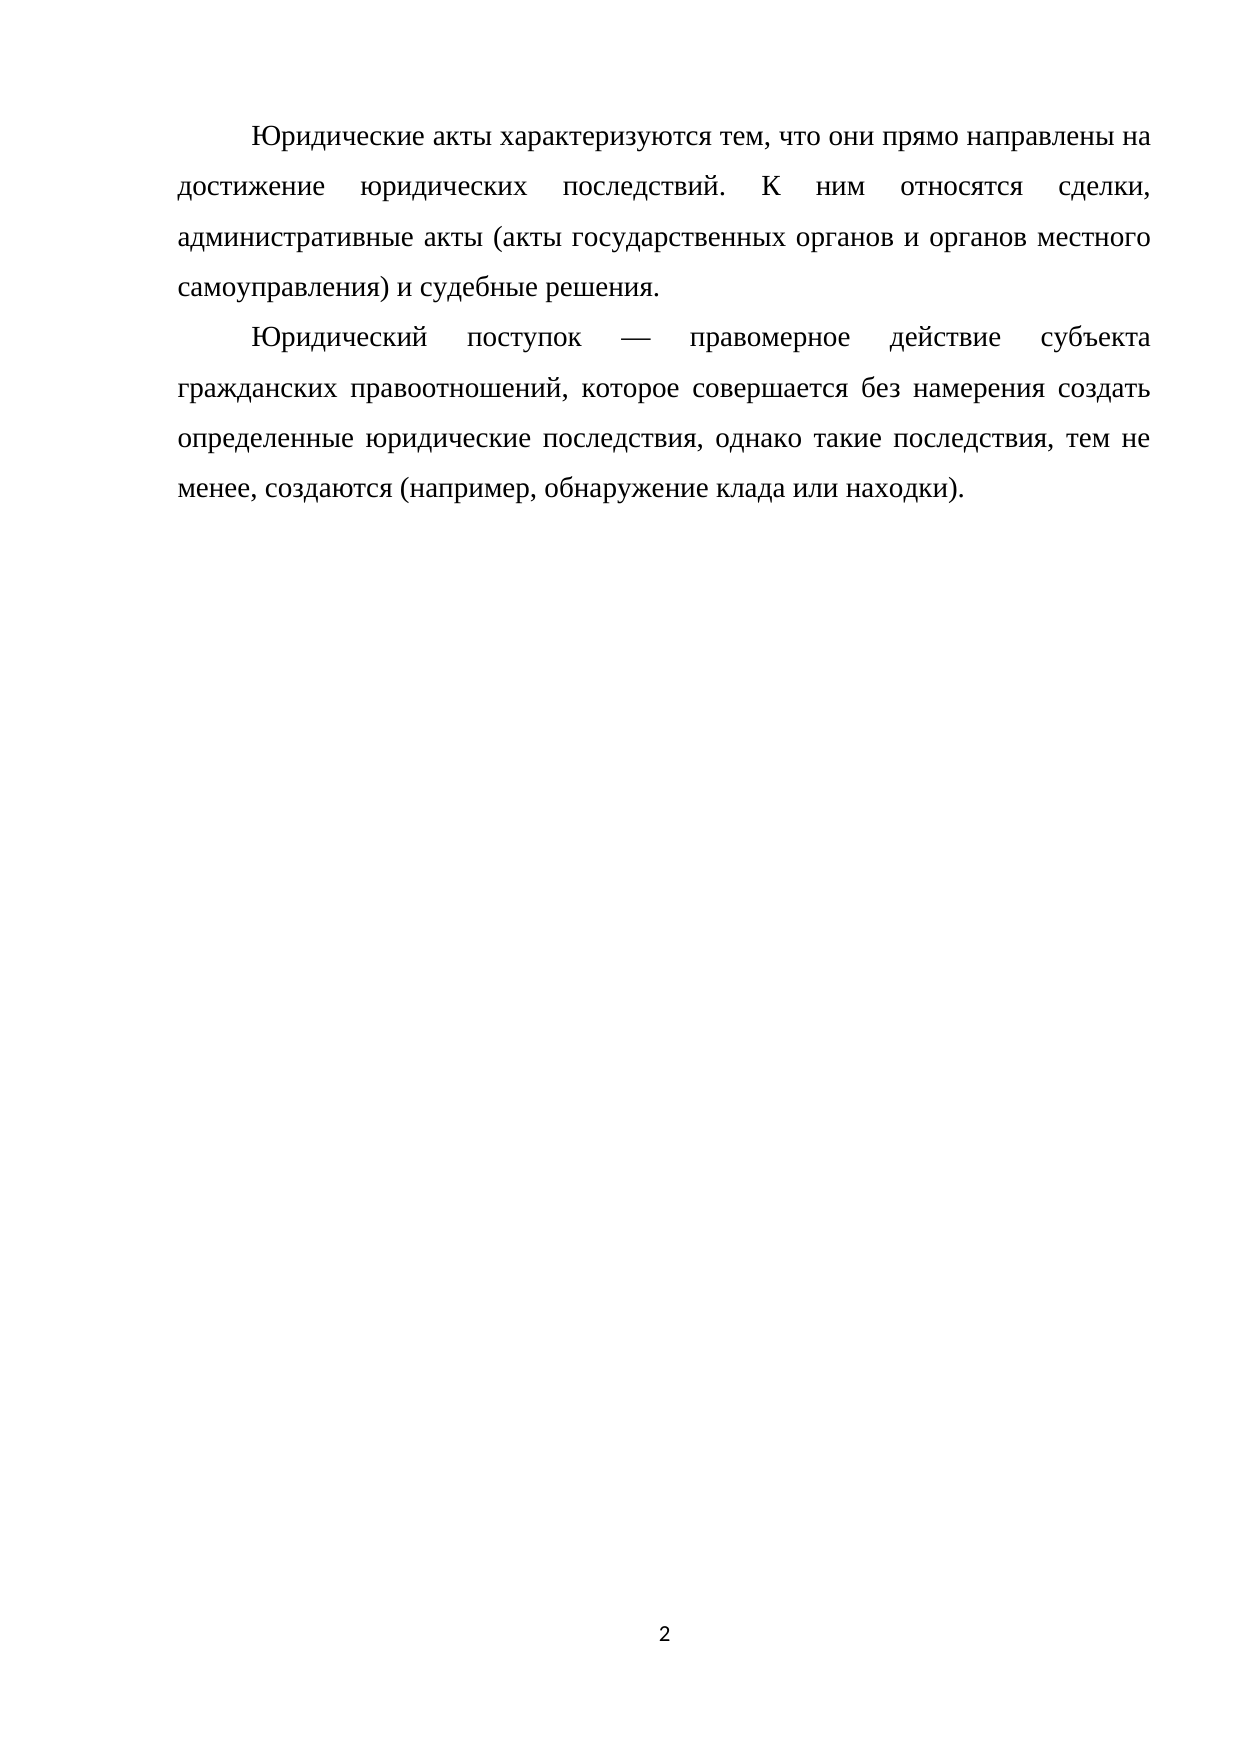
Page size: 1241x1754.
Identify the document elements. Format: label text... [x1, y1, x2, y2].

text Юридические акты характеризуются тем, что они прямо направлены на достижение юридических последствий. К ним относятся сделки, административные акты (акты государственных органов и органов местного самоуправления) и судебные решения. [177, 118, 1152, 303]
text Юридический поступок — правомерное действие субъекта гражданских правоотношений, которое совершается без намерения создать определенные юридические последствия, однако такие последствия, тем не менее, создаются (например, обнаружение клада или находки). [177, 319, 1152, 504]
